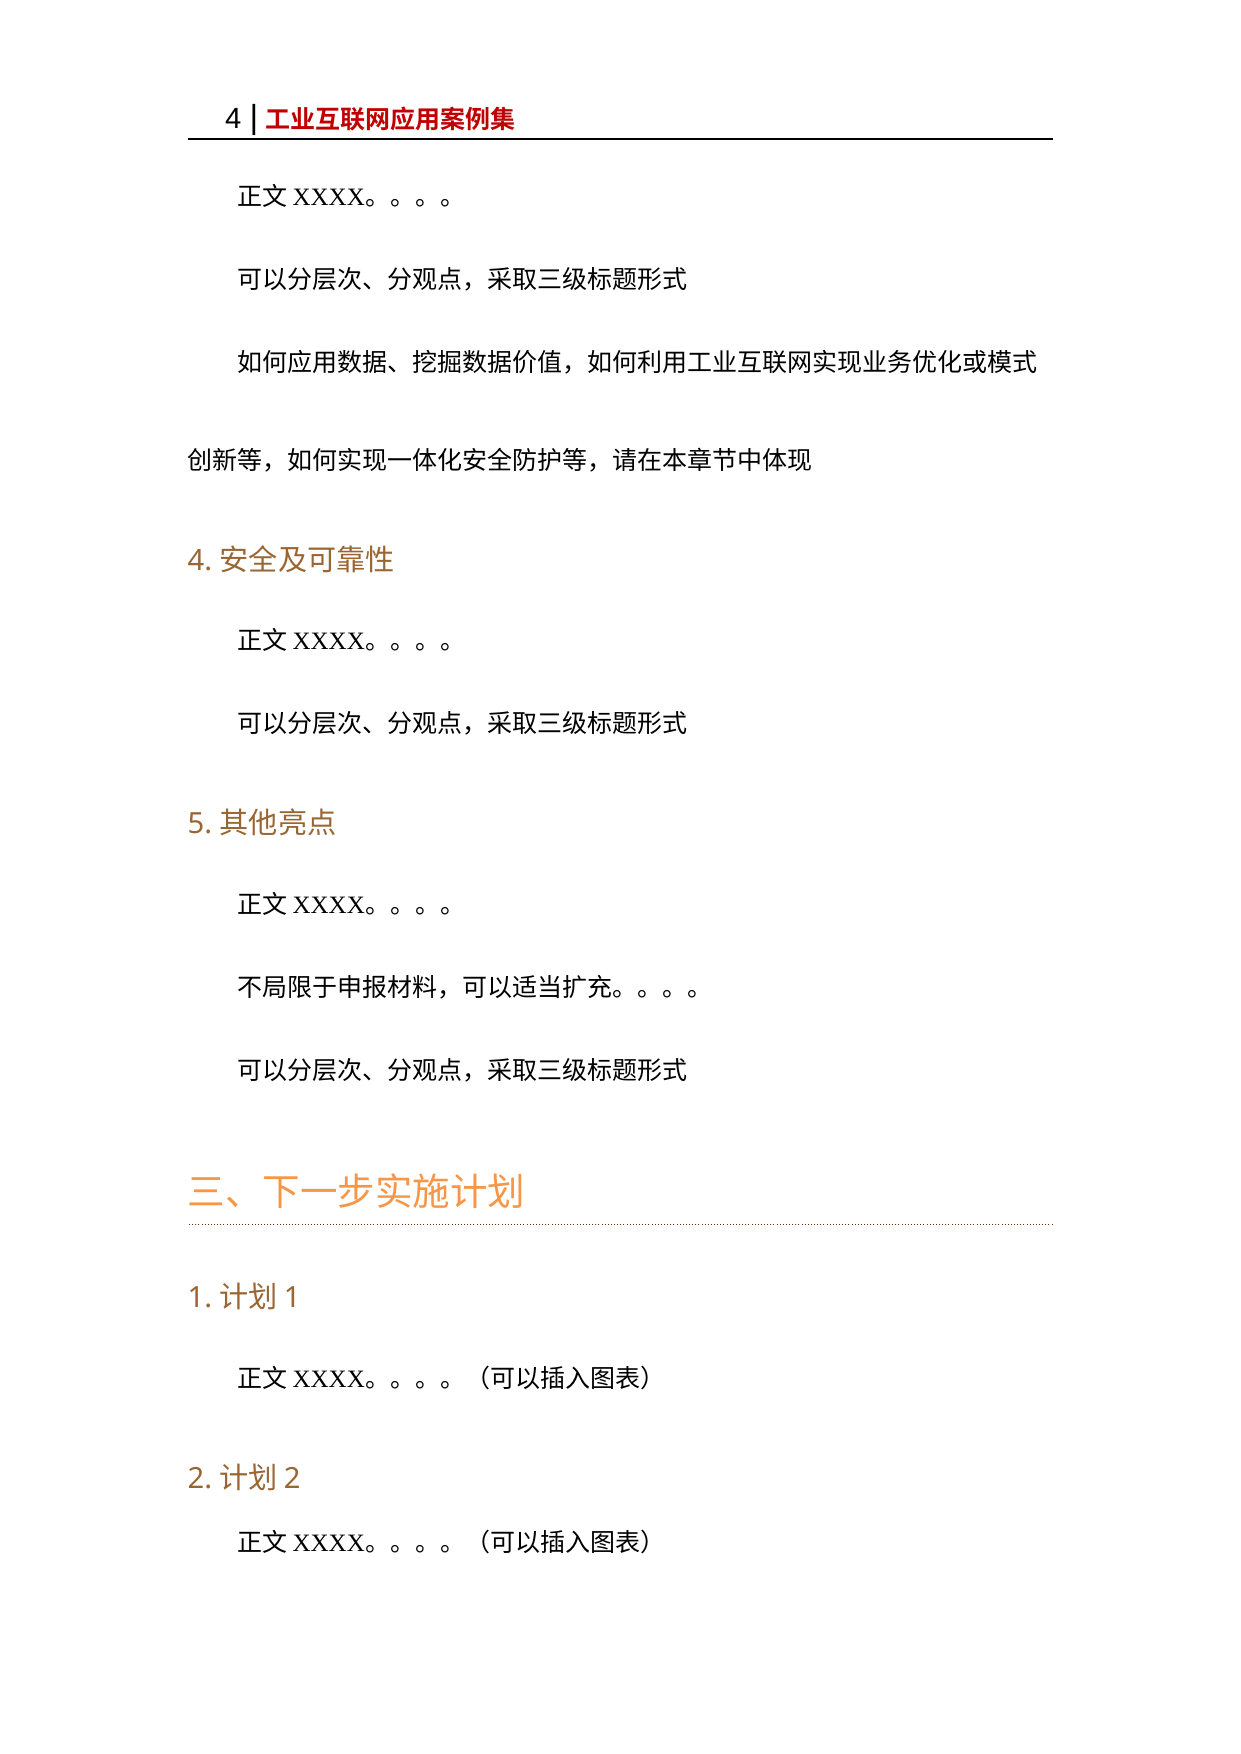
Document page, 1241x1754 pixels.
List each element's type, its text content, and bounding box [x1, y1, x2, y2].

text 不局限于申报材料，可以适当扩充。。。。 [187, 953, 1053, 1018]
text 5. 其他亮点 [187, 789, 1053, 854]
text 正文XXXX。。。。 [187, 606, 1053, 671]
text 正文XXXX。。。。 [187, 870, 1053, 935]
text 如何应用数据、挖掘数据价值，如何利用工业互联网实现业务优化或模式创新等，如何实现一体化安全防护等，请在本章节中体现 [187, 328, 1053, 491]
text 1. 计划1 [187, 1263, 1053, 1328]
text 正文XXXX。。。。（可以插入图表） [187, 1344, 1053, 1409]
text 可以分层次、分观点，采取三级标题形式 [187, 245, 1053, 310]
text 可以分层次、分观点，采取三级标题形式 [187, 1036, 1053, 1101]
text 正文XXXX。。。。 [187, 162, 1053, 227]
text 2. 计划2 [187, 1443, 1053, 1508]
text 4. 安全及可靠性 [187, 525, 1053, 590]
text 正文XXXX。。。。（可以插入图表） [187, 1508, 1053, 1573]
text 三、下一步实施计划 [187, 1157, 1053, 1225]
text 可以分层次、分观点，采取三级标题形式 [187, 689, 1053, 754]
